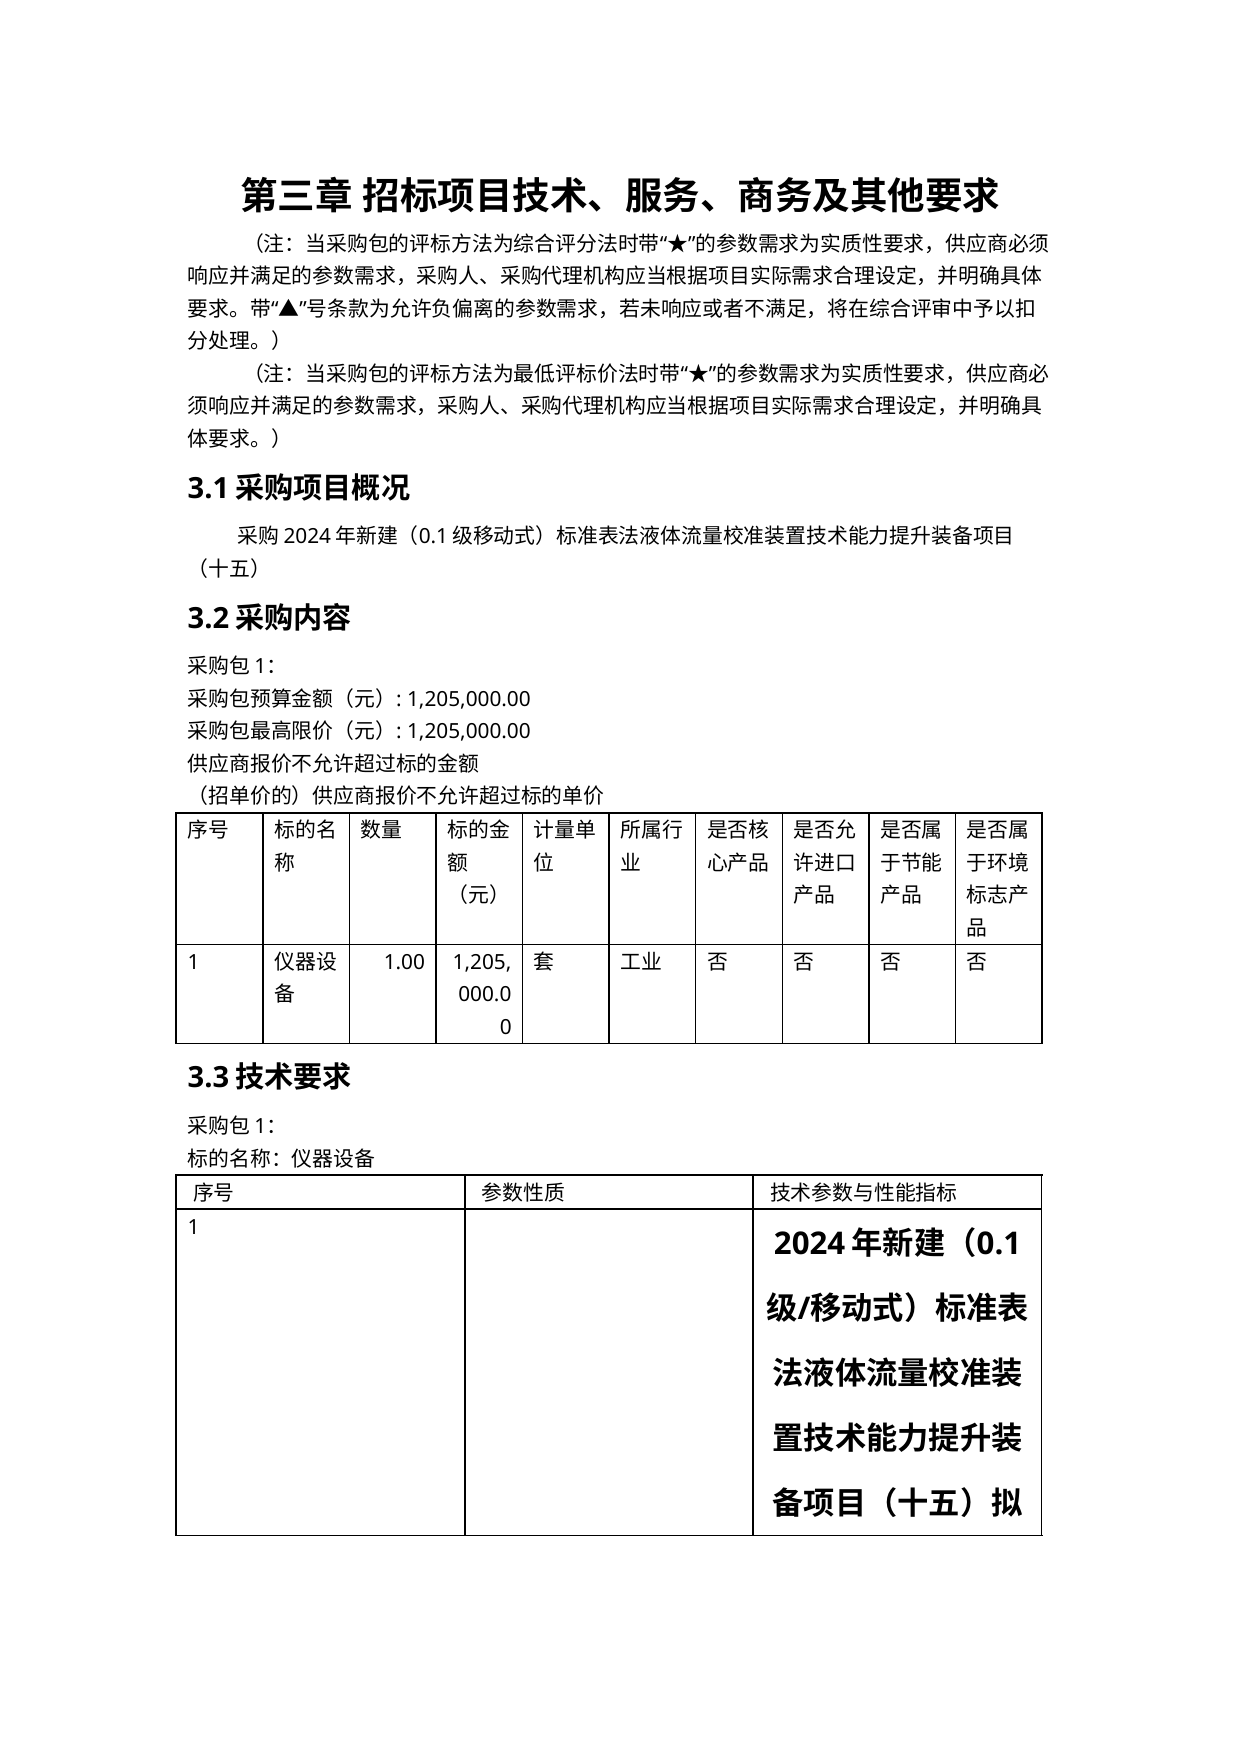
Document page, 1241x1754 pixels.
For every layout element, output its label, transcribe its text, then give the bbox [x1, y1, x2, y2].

table_header 标的名称 [264, 814, 349, 943]
table_header 序号 [177, 1176, 464, 1208]
table_cell 否 [696, 945, 782, 1043]
text （注：当采购包的评标方法为最低评标价法时带“★”的参数需求为实质性要求，供应商必须响应并满足的参数需求，采购人、采购代理机构应当根据项目实际需求合理设定，并明确具体要求。） [187, 357, 1053, 454]
text （招单价的）供应商报价不允许超过标的单价 [187, 779, 1053, 812]
table_cell 否 [783, 945, 868, 1043]
table_cell 1,205,000.00 [437, 945, 522, 1043]
text 采购包预算金额（元）: 1,205,000.00 [187, 682, 1053, 714]
table_cell [466, 1210, 752, 1535]
table_header 参数性质 [466, 1176, 752, 1208]
text 3.3技术要求 [187, 1044, 1053, 1109]
table_header 计量单位 [523, 814, 608, 943]
text 采购包最高限价（元）: 1,205,000.00 [187, 714, 1053, 747]
table_cell 仪器设备 [264, 945, 349, 1043]
text （注：当采购包的评标方法为综合评分法时带“★”的参数需求为实质性要求，供应商必须响应并满足的参数需求，采购人、采购代理机构应当根据项目实际需求合理设定，并明确具体要求。带“▲”号条款为允许负偏离的参数需求，若未响应或者不满足，将在综合评审中予以扣分处理。） [187, 227, 1053, 357]
text 第三章 招标项目技术、服务、商务及其他要求 [187, 162, 1053, 227]
text 3.1采购项目概况 [187, 454, 1053, 519]
table_cell 1 [177, 945, 262, 1043]
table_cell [754, 1210, 1041, 1535]
text 采购2024年新建（0.1级移动式）标准表法液体流量校准装置技术能力提升装备项目（十五） [187, 519, 1053, 584]
table_header 是否属于节能产品 [870, 814, 955, 943]
table_header 是否属于环境标志产品 [956, 814, 1041, 943]
table_cell 套 [523, 945, 608, 1043]
table_cell 1.00 [350, 945, 435, 1043]
table_header 数量 [350, 814, 435, 943]
table_cell 否 [870, 945, 955, 1043]
table_header 是否允许进口产品 [783, 814, 868, 943]
table_header 序号 [177, 814, 262, 943]
table_cell 否 [956, 945, 1041, 1043]
text 供应商报价不允许超过标的金额 [187, 747, 1053, 779]
table_cell 工业 [610, 945, 695, 1043]
text 3.2采购内容 [187, 584, 1053, 649]
table_header 所属行业 [610, 814, 695, 943]
text 采购包1： [187, 649, 1053, 682]
text 标的名称：仪器设备 [187, 1142, 1053, 1174]
table_header 技术参数与性能指标 [754, 1176, 1041, 1208]
table_cell 1 [177, 1210, 464, 1535]
table_header 是否核心产品 [696, 814, 782, 943]
text 采购包1： [187, 1109, 1053, 1142]
table_header 标的金额 （元） [437, 814, 522, 943]
